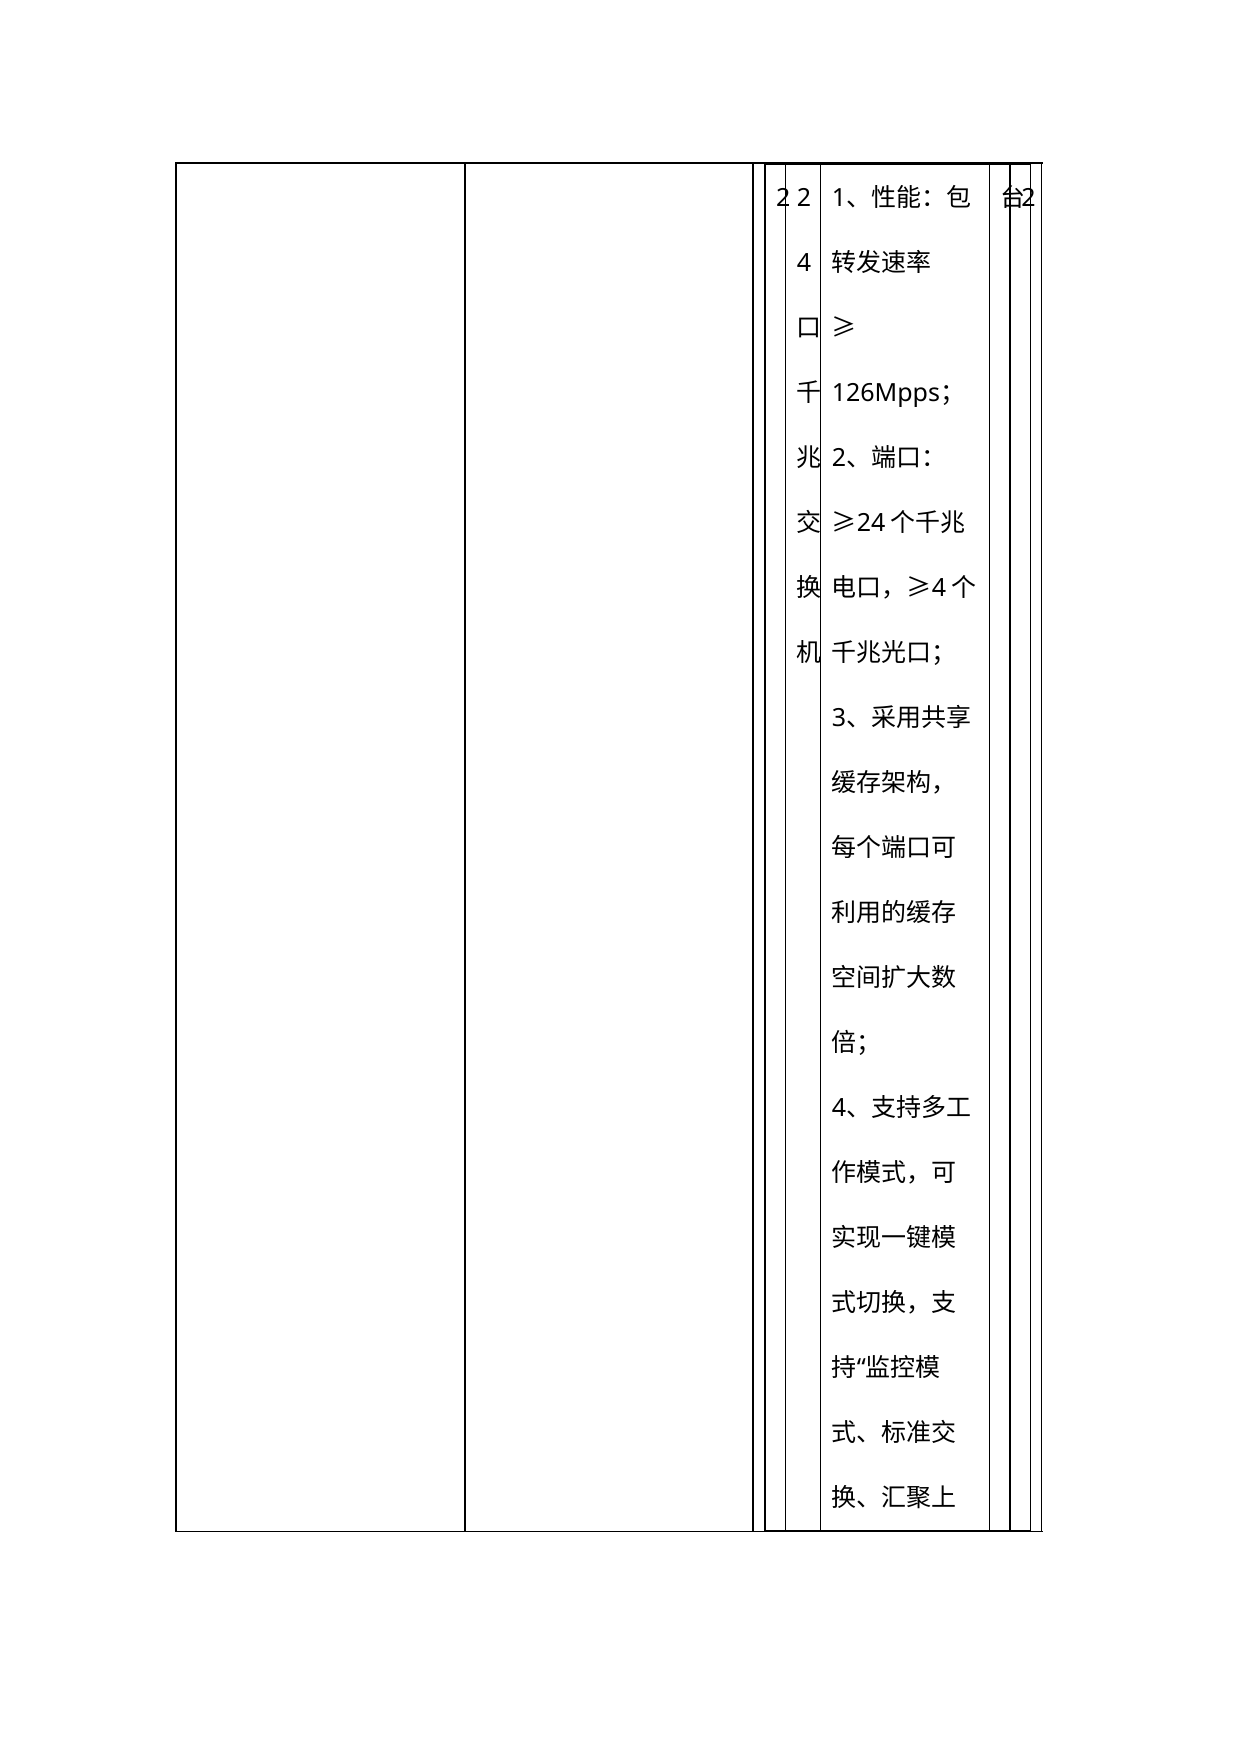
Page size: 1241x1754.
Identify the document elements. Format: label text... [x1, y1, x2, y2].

table_cell 公用装备核心产品（多场景制暴器） [821, 165, 989, 1530]
table_cell 公用装备核心产品（多场景制暴器） [990, 165, 1009, 1530]
table_cell [466, 164, 752, 1531]
table_cell 公用装备核心产品（多场景制暴器） [1011, 165, 1030, 1530]
table_cell 1 [177, 164, 464, 1531]
table_cell 公用装备核心产品（多场景制暴器） [786, 165, 820, 1530]
table_cell 公用装备核心产品（多场景制暴器） [766, 165, 785, 1530]
